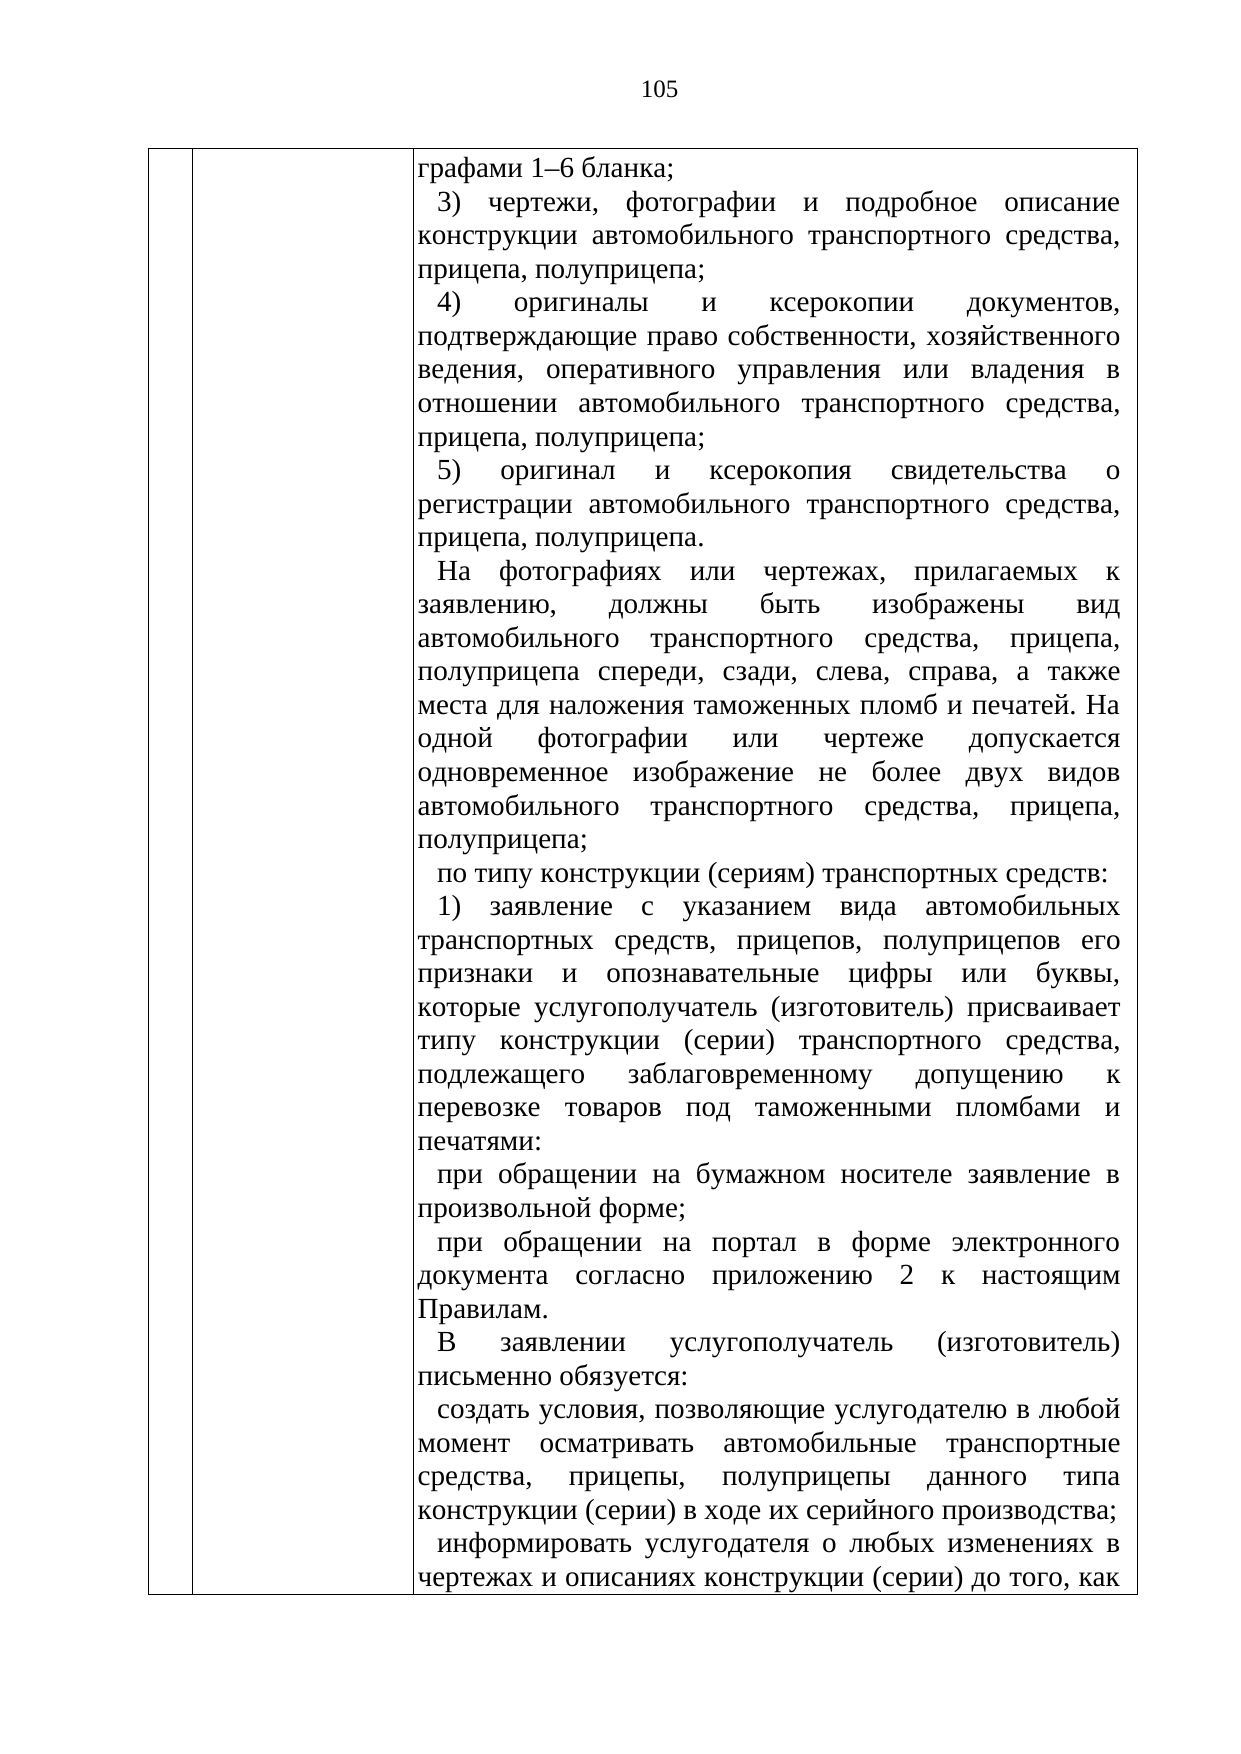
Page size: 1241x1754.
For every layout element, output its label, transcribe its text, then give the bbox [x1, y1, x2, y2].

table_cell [414, 149, 1137, 1594]
table_cell 8 [149, 149, 192, 1594]
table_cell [193, 149, 413, 1594]
